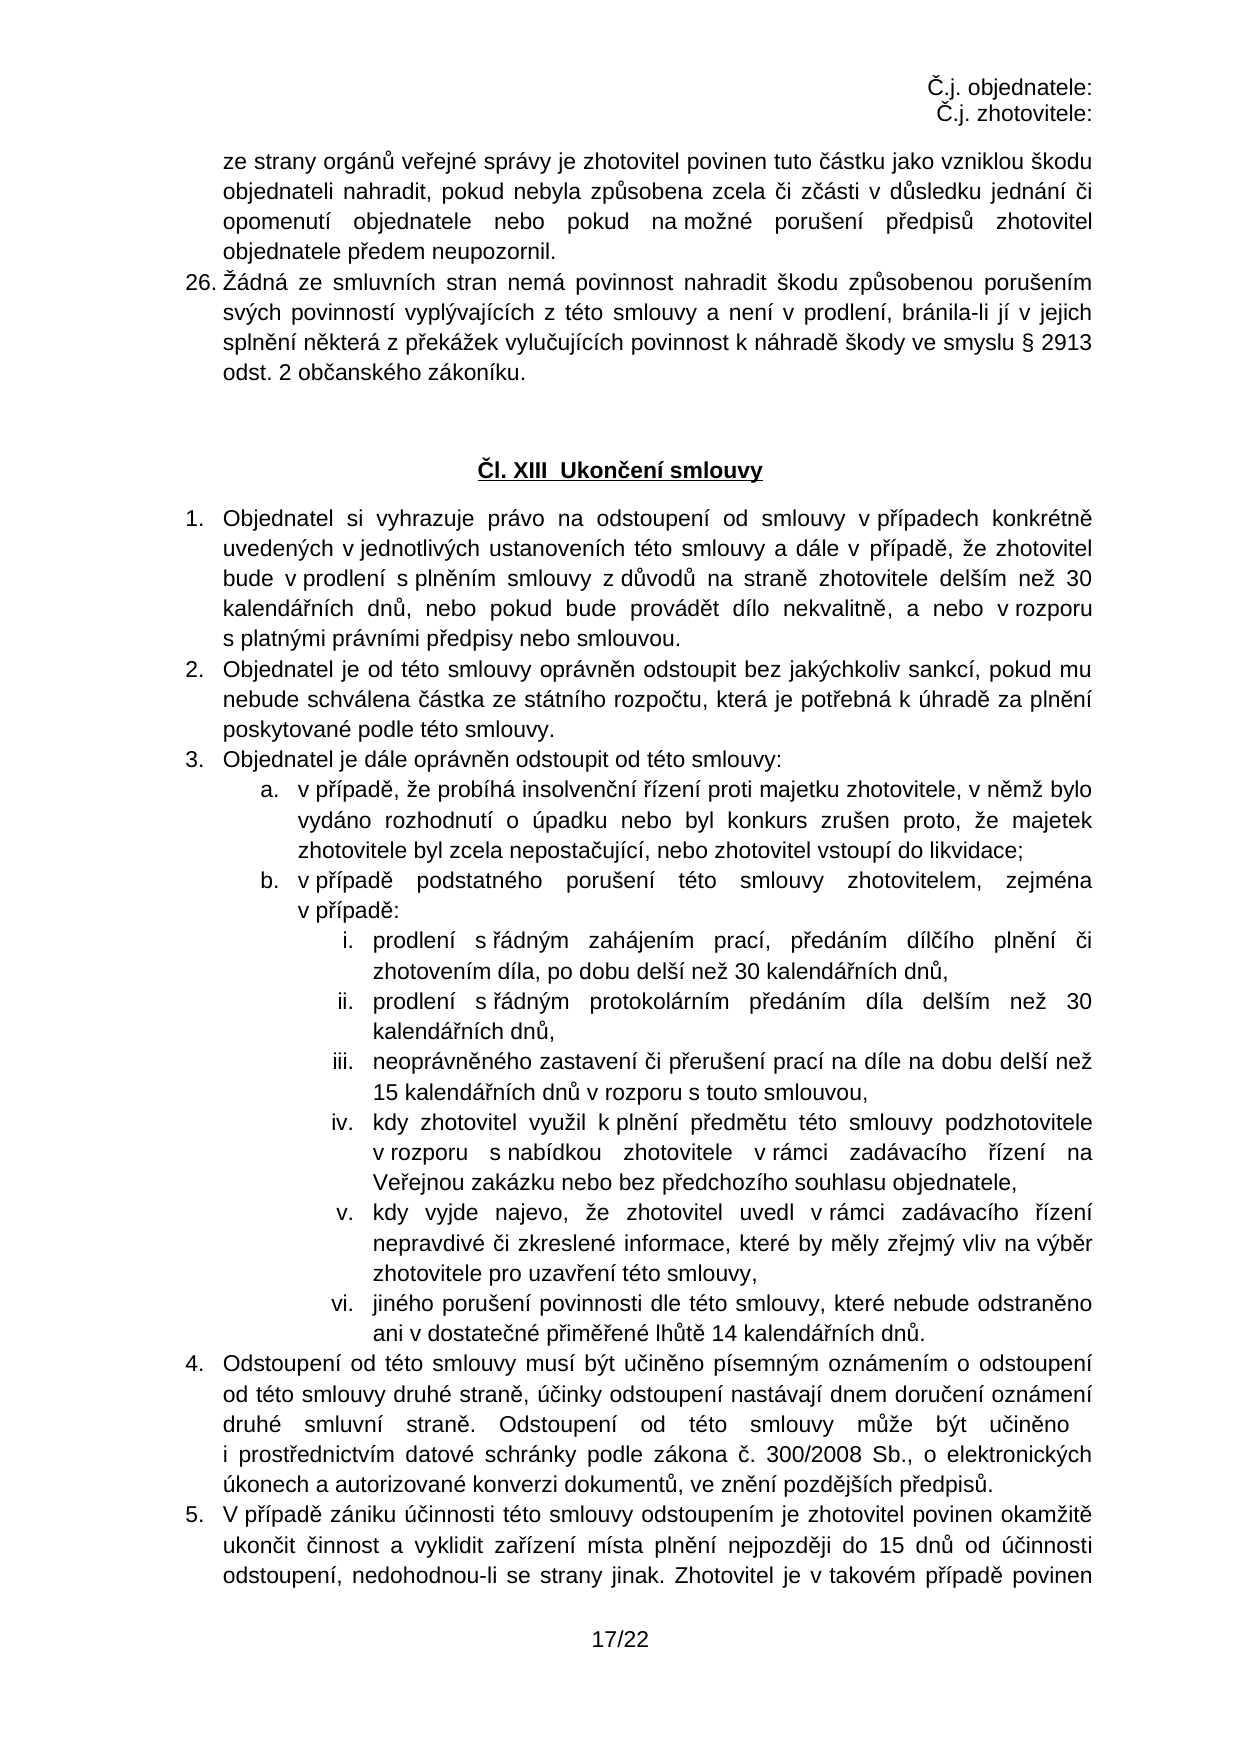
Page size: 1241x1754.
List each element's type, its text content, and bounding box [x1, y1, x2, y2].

list Objednatel je od této smlouvy oprávněn odstoupit bez jakýchkoliv sankcí, pokud mu nebude schválena částka ze státního rozpočtu, která je potřebná k úhradě za plnění poskytované podle této smlouvy. [185, 656, 1093, 742]
list Objednatel si vyhrazuje právo na odstoupení od smlouvy v případech konkrétně uvedených v jednotlivých ustanoveních této smlouvy a dále v případě, že zhotovitel bude v prodlení s plněním smlouvy z důvodů na straně zhotovitele delším než 30 kalendářních dnů, nebo pokud bude provádět dílo nekvalitně, a nebo v rozporu s platnými právními předpisy nebo smlouvou. [185, 504, 1093, 652]
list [185, 1501, 1093, 1588]
list jiného porušení povinnosti dle této smlouvy, které nebude odstraněno ani v dostatečné přiměřené lhůtě 14 kalendářních dnů. [354, 1290, 1093, 1346]
text Čl. XIII Ukončení smlouvy [148, 457, 1093, 484]
list Odstoupení od této smlouvy musí být učiněno písemným oznámením o odstoupení od této smlouvy druhé straně, účinky odstoupení nastávají dnem doručení oznámení druhé smluvní straně. Odstoupení od této smlouvy může být učiněno i prostřednictvím datové schránky podle zákona č. 300/2008 Sb., o elektronických úkonech a autorizované konverzi dokumentů, ve znění pozdějších předpisů. [185, 1350, 1093, 1497]
list Objednatel je dále oprávněn odstoupit od této smlouvy: [185, 746, 1093, 772]
list kdy vyjde najevo, že zhotovitel uvedl v rámci zadávacího řízení nepravdivé či zkreslené informace, které by měly zřejmý vliv na výběr zhotovitele pro uzavření této smlouvy, [354, 1199, 1093, 1286]
list prodlení s řádným protokolárním předáním díla delším než 30 kalendářních dnů, [354, 988, 1093, 1044]
list neoprávněného zastavení či přerušení prací na díle na dobu delší než 15 kalendářních dnů v rozporu s touto smlouvou, [354, 1048, 1093, 1105]
list prodlení s řádným zahájením prací, předáním dílčího plnění či zhotovením díla, po dobu delší než 30 kalendářních dnů, [354, 927, 1093, 984]
list v případě podstatného porušení této smlouvy zhotovitelem, zejména v případě: [260, 867, 1093, 923]
list kdy zhotovitel využil k plnění předmětu této smlouvy podzhotovitele v rozporu s nabídkou zhotovitele v rámci zadávacího řízení na Veřejnou zakázku nebo bez předchozího souhlasu objednatele, [354, 1109, 1093, 1195]
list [185, 148, 1093, 264]
list Žádná ze smluvních stran nemá povinnost nahradit škodu způsobenou porušením svých povinností vyplývajících z této smlouvy a není v prodlení, bránila-li jí v jejich splnění některá z překážek vylučujících povinnost k náhradě škody ve smyslu § 2913 odst. 2 občanského zákoníku. [185, 268, 1093, 385]
list v případě, že probíhá insolvenční řízení proti majetku zhotovitele, v němž bylo vydáno rozhodnutí o úpadku nebo byl konkurs zrušen proto, že majetek zhotovitele byl zcela nepostačující, nebo zhotovitel vstoupí do likvidace; [260, 776, 1093, 863]
